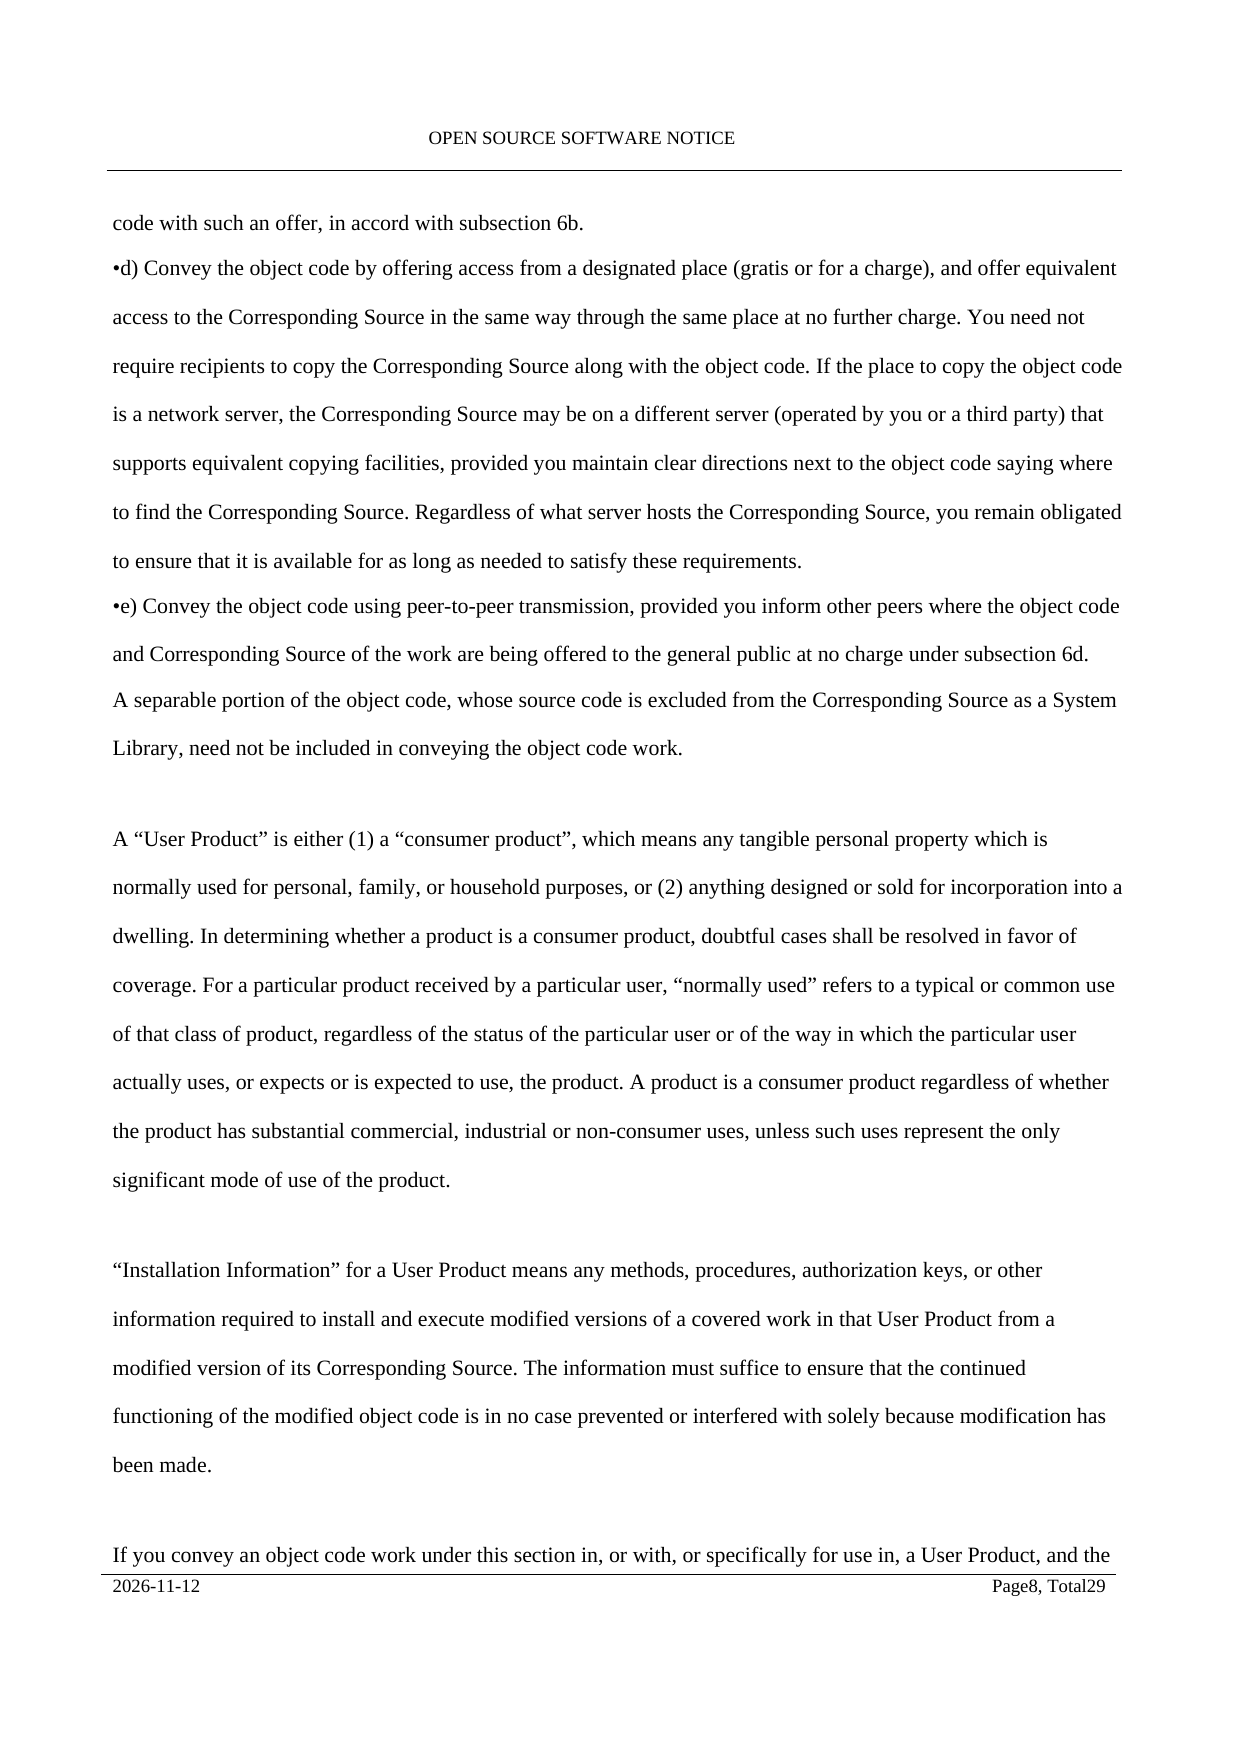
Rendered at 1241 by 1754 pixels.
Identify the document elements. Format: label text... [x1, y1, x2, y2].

text A separable portion of the object code, whose source code is excluded from the Corresponding Source as a System Library, need not be included in conveying the object code work. [112, 683, 1128, 764]
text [112, 1538, 1128, 1571]
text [112, 206, 1128, 239]
text “Installation Information” for a User Product means any methods, procedures, authorization keys, or other information required to install and execute modified versions of a covered work in that User Product from a modified version of its Corresponding Source. The information must suffice to ensure that the continued functioning of the modified object code is in no case prevented or interfered with solely because modification has been made. [112, 1253, 1128, 1481]
text •d) Convey the object code by offering access from a designated place (gratis or for a charge), and offer equivalent access to the Corresponding Source in the same way through the same place at no further charge. You need not require recipients to copy the Corresponding Source along with the object code. If the place to copy the object code is a network server, the Corresponding Source may be on a different server (operated by you or a third party) that supports equivalent copying facilities, provided you maintain clear directions next to the object code saying where to find the Corresponding Source. Regardless of what server hosts the Corresponding Source, you remain obligated to ensure that it is available for as long as needed to satisfy these requirements. [112, 251, 1128, 576]
text •e) Convey the object code using peer-to-peer transmission, provided you inform other peers where the object code and Corresponding Source of the work are being offered to the general public at no charge under subsection 6d. [112, 589, 1128, 670]
text A “User Product” is either (1) a “consumer product”, which means any tangible personal property which is normally used for personal, family, or household purposes, or (2) anything designed or sold for incorporation into a dwelling. In determining whether a product is a consumer product, doubtful cases shall be resolved in favor of coverage. For a particular product received by a particular user, “normally used” refers to a typical or common use of that class of product, regardless of the status of the particular user or of the way in which the particular user actually uses, or expects or is expected to use, the product. A product is a consumer product regardless of whether the product has substantial commercial, industrial or non-consumer uses, unless such uses represent the only significant mode of use of the product. [112, 822, 1128, 1196]
